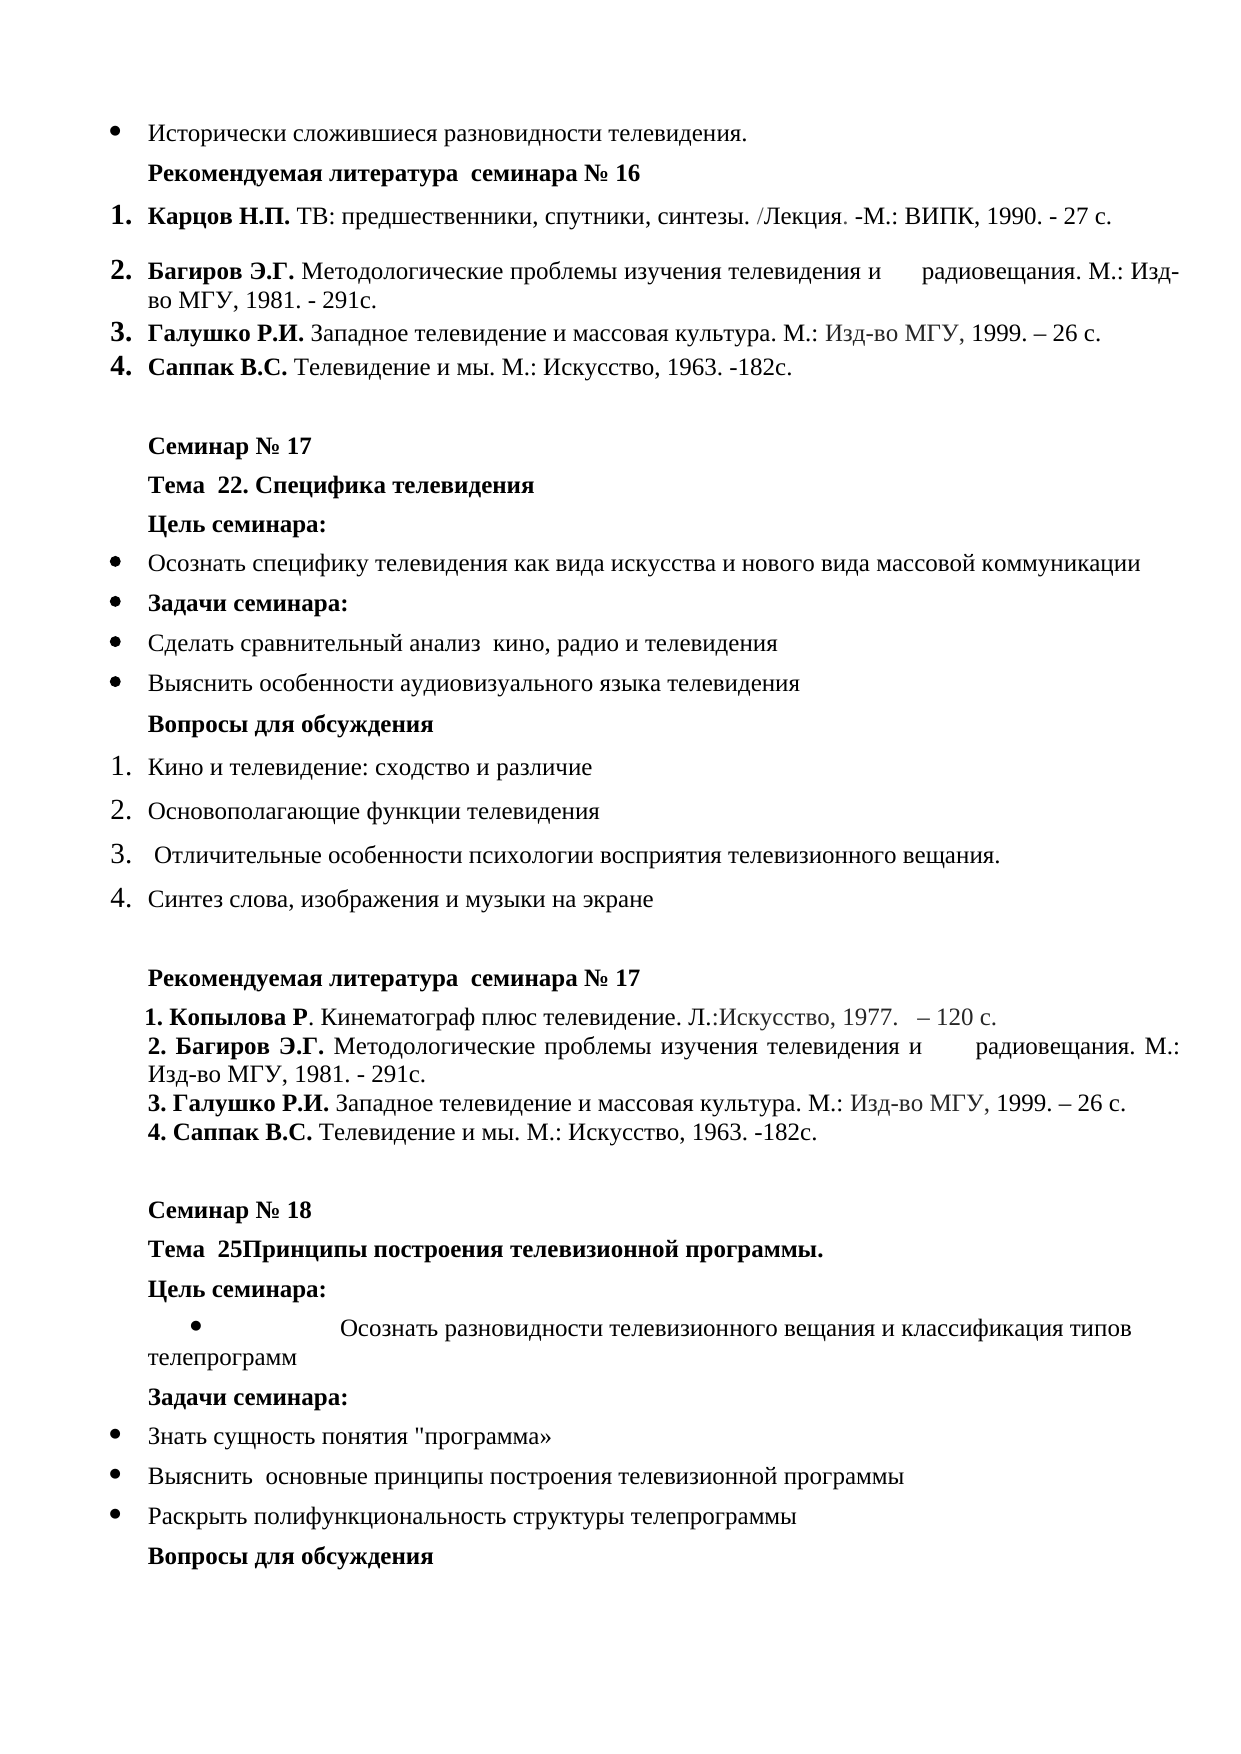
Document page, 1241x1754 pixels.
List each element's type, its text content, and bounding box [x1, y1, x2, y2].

list Основополагающие функции телевидения [110, 792, 1181, 825]
text Цель семинара: [148, 1274, 1181, 1302]
text Семинар № 18 [148, 1195, 1181, 1224]
text 2. Багиров Э.Г. Методологические проблемы изучения телевидения и радиовещания. М.: Изд-во МГУ, 1981. - 291с. [148, 1031, 1181, 1088]
list Кино и телевидение: сходство и различие [110, 748, 1181, 781]
list Выяснить основные принципы построения телевизионной программы [110, 1461, 1181, 1491]
text Задачи семинара: [148, 1382, 1181, 1410]
list Осознать специфику телевидения как вида искусства и нового вида массовой коммуникации [110, 548, 1181, 578]
list Задачи семинара: [110, 588, 1181, 618]
text Вопросы для обсуждения [148, 1541, 1181, 1570]
list Саппак B.C. Телевидение и мы. М.: Искусство, 1963. -182с. [110, 348, 1181, 381]
text 3. Галушко Р.И. Западное телевидение и массовая культура. М.: Изд-во МГУ, 1999. – 26 с. [148, 1088, 1181, 1117]
list Осознать разновидности телевизионного вещания и классификация типов телепрограмм [148, 1313, 1181, 1371]
text Рекомендуемая литература семинара № 16 [148, 158, 1181, 187]
text Вопросы для обсуждения [148, 709, 1181, 737]
list Раскрыть полифункциональность структуры телепрограммы [110, 1501, 1181, 1531]
text 4. Саппак B.C. Телевидение и мы. М.: Искусство, 1963. -182с. [148, 1117, 1181, 1146]
list Отличительные особенности психологии восприятия телевизионного вещания. [110, 836, 1181, 869]
list Карцов Н.П. ТВ: предшественники, спутники, синтезы. /Лекция. -М.: ВИПК, 1990. - 27 с. [110, 197, 1181, 231]
list Синтез слова, изображения и музыки на экране [110, 880, 1181, 913]
text Тема 22. Специфика телевидения [148, 470, 1181, 499]
list Знать сущность понятия "программа» [110, 1421, 1181, 1451]
text Рекомендуемая литература семинара № 17 [148, 963, 1181, 992]
list Галушко Р.И. Западное телевидение и массовая культура. М.: Изд-во МГУ, 1999. – 26 с. [110, 314, 1181, 348]
text Тема 25Принципы построения телевизионной программы. [148, 1234, 1181, 1263]
list Сделать сравнительный анализ кино, радио и телевидения [110, 628, 1181, 658]
text Цель семинара: [148, 509, 1181, 538]
text Семинар № 17 [148, 431, 1181, 459]
list Выяснить особенности аудиовизуального языка телевидения [110, 668, 1181, 698]
list Багиров Э.Г. Методологические проблемы изучения телевидения и радиовещания. М.: Изд-во МГУ, 1981. - 291с. [110, 252, 1181, 314]
list Исторически сложившиеся разновидности телевидения. [110, 118, 1181, 148]
text 1. Копылова Р. Кинематограф плюс телевидение. Л.:Искусство, 1977. – 120 с. [100, 1002, 1181, 1031]
